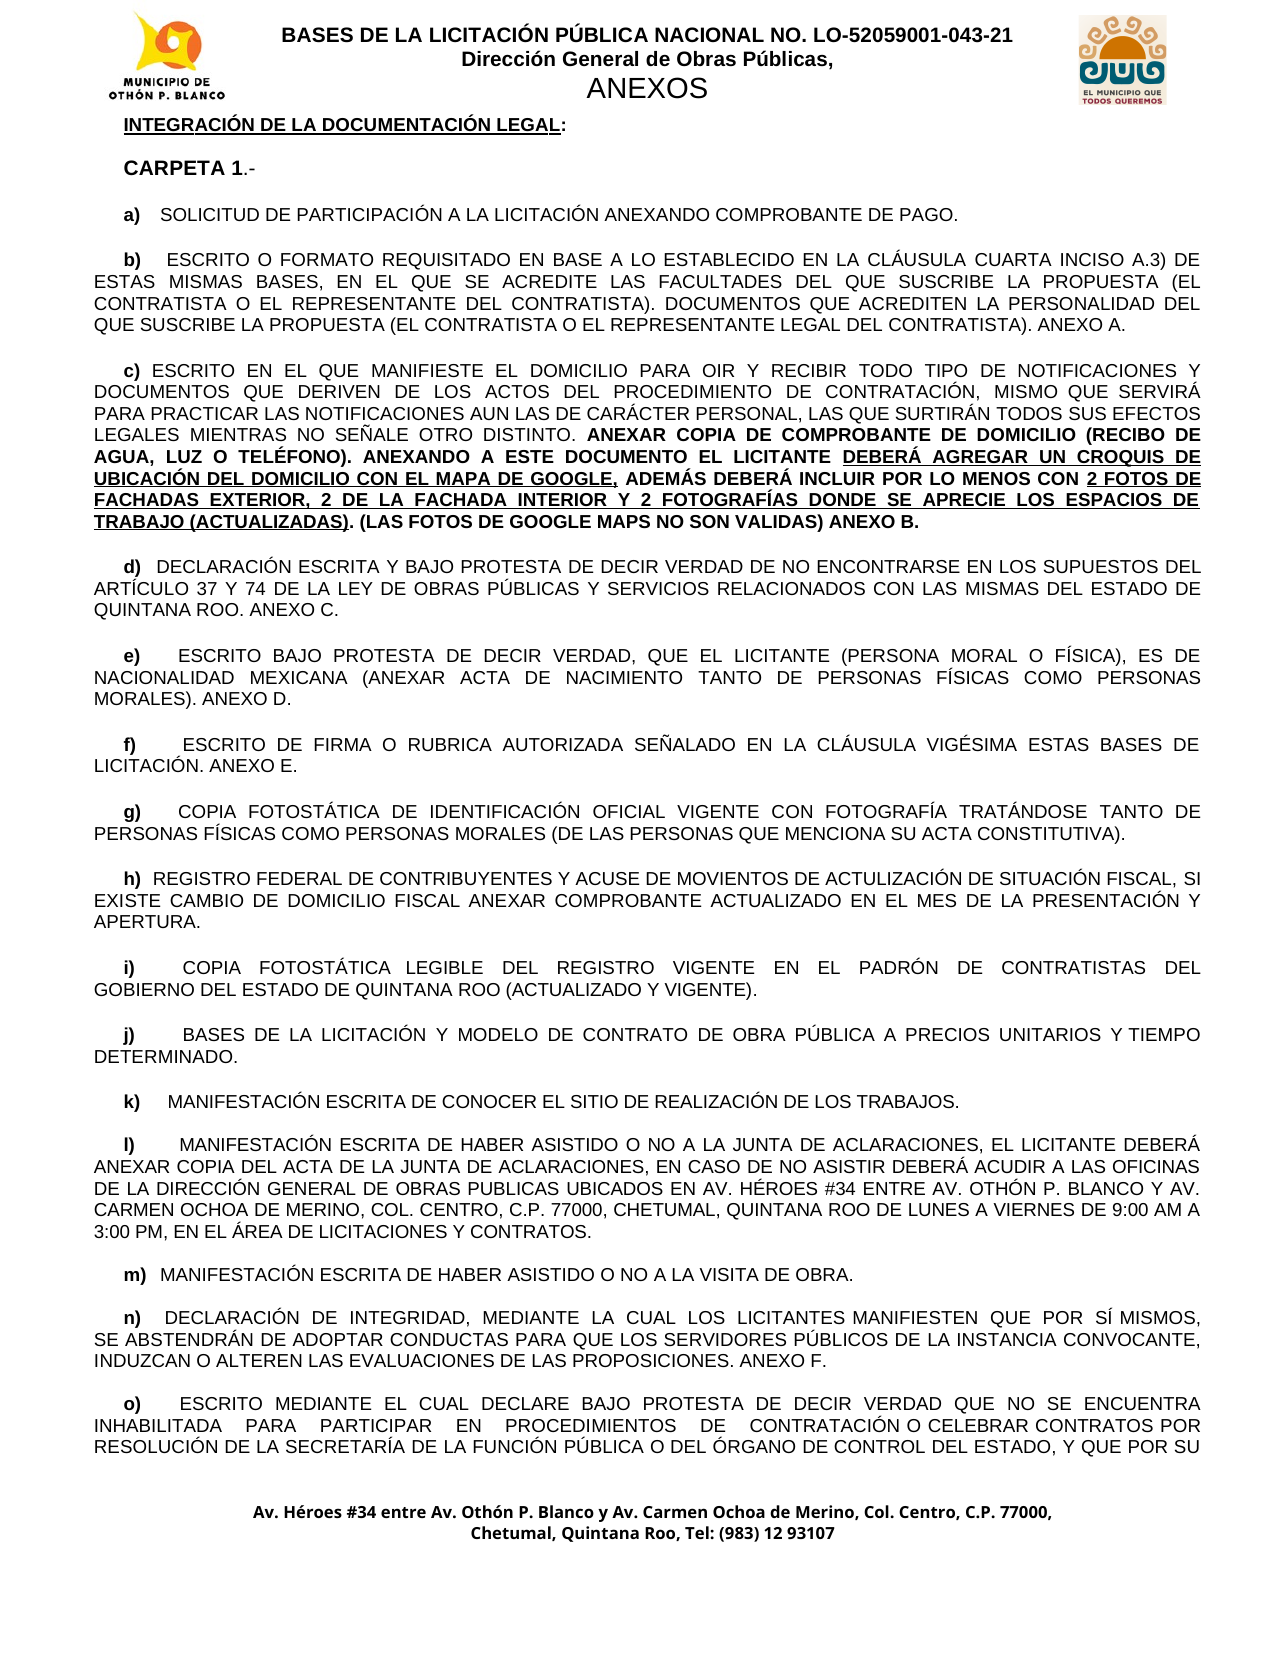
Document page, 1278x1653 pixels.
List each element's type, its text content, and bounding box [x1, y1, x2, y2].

text k) MANIFESTACIÓN ESCRITA DE CONOCER EL SITIO DE REALIZACIÓN DE LOS TRABAJOS. [94, 1091, 1201, 1113]
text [94, 1393, 1201, 1458]
text e) ESCRITO BAJO PROTESTA DE DECIR VERDAD, QUE EL LICITANTE (PERSONA MORAL O FÍSICA), ES DE NACIONALIDAD MEXICANA (ANEXAR ACTA DE NACIMIENTO TANTO DE PERSONAS FÍSICAS COMO PERSONAS MORALES). ANEXO D. [94, 645, 1201, 709]
text b) ESCRITO O FORMATO REQUISITADO EN BASE A LO ESTABLECIDO EN LA CLÁUSULA CUARTA INCISO A.3) DE ESTAS MISMAS BASES, EN EL QUE SE ACREDITE LAS FACULTADES DEL QUE SUSCRIBE LA PROPUESTA (EL CONTRATISTA O EL REPRESENTANTE DEL CONTRATISTA). DOCUMENTOS QUE ACREDITEN LA PERSONALIDAD DEL QUE SUSCRIBE LA PROPUESTA (EL CONTRATISTA O EL REPRESENTANTE LEGAL DEL CONTRATISTA). ANEXO A. [94, 249, 1201, 336]
text g) COPIA FOTOSTÁTICA DE IDENTIFICACIÓN OFICIAL VIGENTE CON FOTOGRAFÍA TRATÁNDOSE TANTO DE PERSONAS FÍSICAS COMO PERSONAS MORALES (DE LAS PERSONAS QUE MENCIONA SU ACTA CONSTITUTIVA). [94, 801, 1201, 844]
text m) MANIFESTACIÓN ESCRITA DE HABER ASISTIDO O NO A LA VISITA DE OBRA. [94, 1264, 1201, 1285]
text h) REGISTRO FEDERAL DE CONTRIBUYENTES Y ACUSE DE MOVIENTOS DE ACTULIZACIÓN DE SITUACIÓN FISCAL, SI EXISTE CAMBIO DE DOMICILIO FISCAL ANEXAR COMPROBANTE ACTUALIZADO EN EL MES DE LA PRESENTACIÓN Y APERTURA. [94, 868, 1201, 933]
text INTEGRACIÓN DE LA DOCUMENTACIÓN LEGAL: [94, 112, 1201, 135]
text c) ESCRITO EN EL QUE MANIFIESTE EL DOMICILIO PARA OIR Y RECIBIR TODO TIPO DE NOTIFICACIONES Y DOCUMENTOS QUE DERIVEN DE LOS ACTOS DEL PROCEDIMIENTO DE CONTRATACIÓN, MISMO QUE SERVIRÁ PARA PRACTICAR LAS NOTIFICACIONES AUN LAS DE CARÁCTER PERSONAL, LAS QUE SURTIRÁN TODOS SUS EFECTOS LEGALES MIENTRAS NO SEÑALE OTRO DISTINTO. ANEXAR COPIA DE COMPROBANTE DE DOMICILIO (RECIBO DE AGUA, LUZ O TELÉFONO). ANEXANDO A ESTE DOCUMENTO EL LICITANTE DEBERÁ AGREGAR UN CROQUIS DE UBICACIÓN DEL DOMICILIO CON EL MAPA DE GOOGLE, ADEMÁS DEBERÁ INCLUIR POR LO MENOS CON 2 FOTOS DE FACHADAS EXTERIOR, 2 DE LA FACHADA INTERIOR Y 2 FOTOGRAFÍAS DONDE SE APRECIE LOS ESPACIOS DE TRABAJO (ACTUALIZADAS). (LAS FOTOS DE GOOGLE MAPS NO SON VALIDAS) ANEXO B. [94, 359, 1201, 532]
text n) DECLARACIÓN DE INTEGRIDAD, MEDIANTE LA CUAL LOS LICITANTES MANIFIESTEN QUE POR SÍ MISMOS, SE ABSTENDRÁN DE ADOPTAR CONDUCTAS PARA QUE LOS SERVIDORES PÚBLICOS DE LA INSTANCIA CONVOCANTE, INDUZCAN O ALTEREN LAS EVALUACIONES DE LAS PROPOSICIONES. ANEXO F. [94, 1307, 1201, 1371]
picture [1078, 15, 1167, 105]
text l) MANIFESTACIÓN ESCRITA DE HABER ASISTIDO O NO A LA JUNTA DE ACLARACIONES, EL LICITANTE DEBERÁ ANEXAR COPIA DEL ACTA DE LA JUNTA DE ACLARACIONES, EN CASO DE NO ASISTIR DEBERÁ ACUDIR A LAS OFICINAS DE LA DIRECCIÓN GENERAL DE OBRAS PUBLICAS UBICADOS EN AV. HÉROES #34 ENTRE AV. OTHÓN P. BLANCO Y AV. CARMEN OCHOA DE MERINO, COL. CENTRO, C.P. 77000, CHETUMAL, QUINTANA ROO DE LUNES A VIERNES DE 9:00 AM A 3:00 PM, EN EL ÁREA DE LICITACIONES Y CONTRATOS. [94, 1134, 1201, 1242]
text CARPETA 1.- [94, 156, 1201, 179]
text i) COPIA FOTOSTÁTICA LEGIBLE DEL REGISTRO VIGENTE EN EL PADRÓN DE CONTRATISTAS DEL GOBIERNO DEL ESTADO DE QUINTANA ROO (ACTUALIZADO Y VIGENTE). [94, 957, 1201, 1000]
text j) BASES DE LA LICITACIÓN Y MODELO DE CONTRATO DE OBRA PÚBLICA A PRECIOS UNITARIOS Y TIEMPO DETERMINADO. [94, 1024, 1201, 1067]
text a) SOLICITUD DE PARTICIPACIÓN A LA LICITACIÓN ANEXANDO COMPROBANTE DE PAGO. [94, 204, 1201, 225]
picture [104, 0, 237, 112]
text d) DECLARACIÓN ESCRITA Y BAJO PROTESTA DE DECIR VERDAD DE NO ENCONTRARSE EN LOS SUPUESTOS DEL ARTÍCULO 37 Y 74 DE LA LEY DE OBRAS PÚBLICAS Y SERVICIOS RELACIONADOS CON LAS MISMAS DEL ESTADO DE QUINTANA ROO. ANEXO C. [94, 556, 1201, 621]
text f) ESCRITO DE FIRMA O RUBRICA AUTORIZADA SEÑALADO EN LA CLÁUSULA VIGÉSIMA ESTAS BASES DE LICITACIÓN. ANEXO E. [94, 734, 1201, 777]
